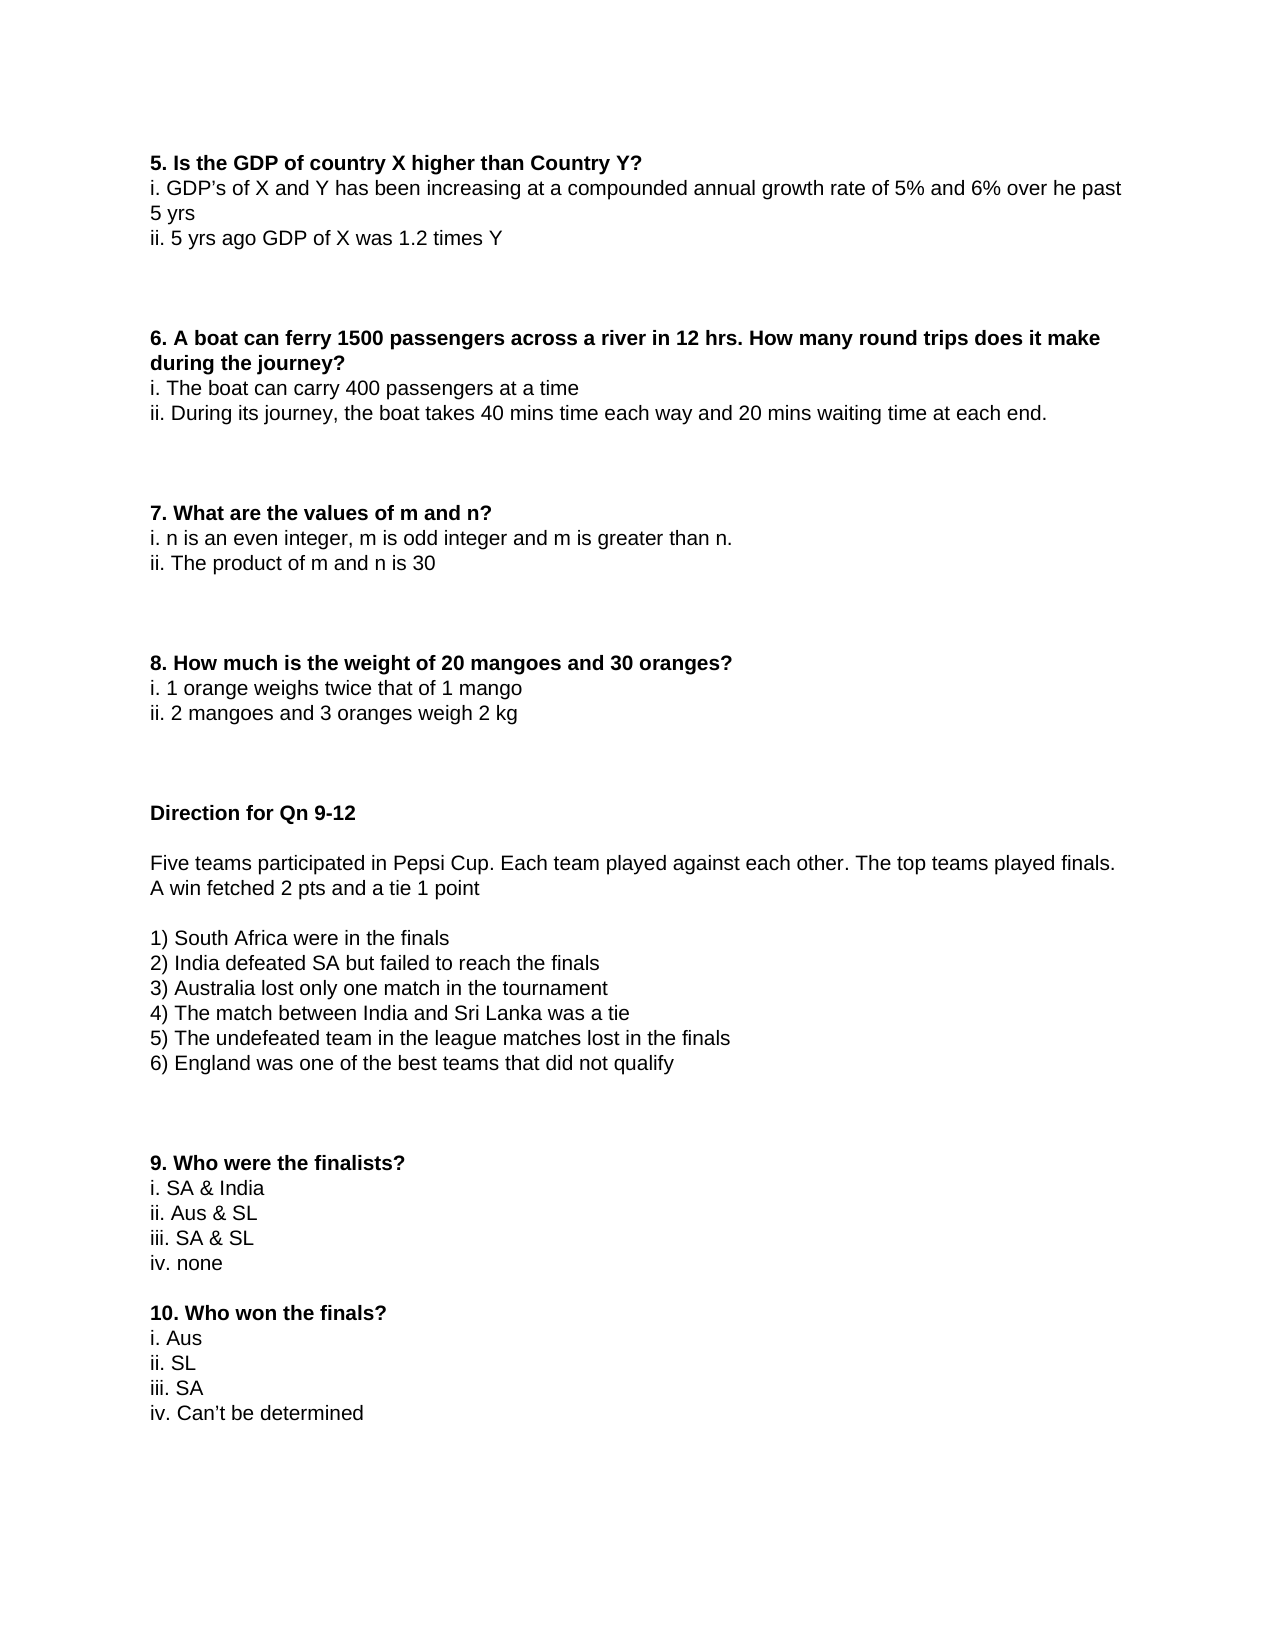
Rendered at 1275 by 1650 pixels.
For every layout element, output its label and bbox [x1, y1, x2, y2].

text [150, 150, 1125, 1478]
